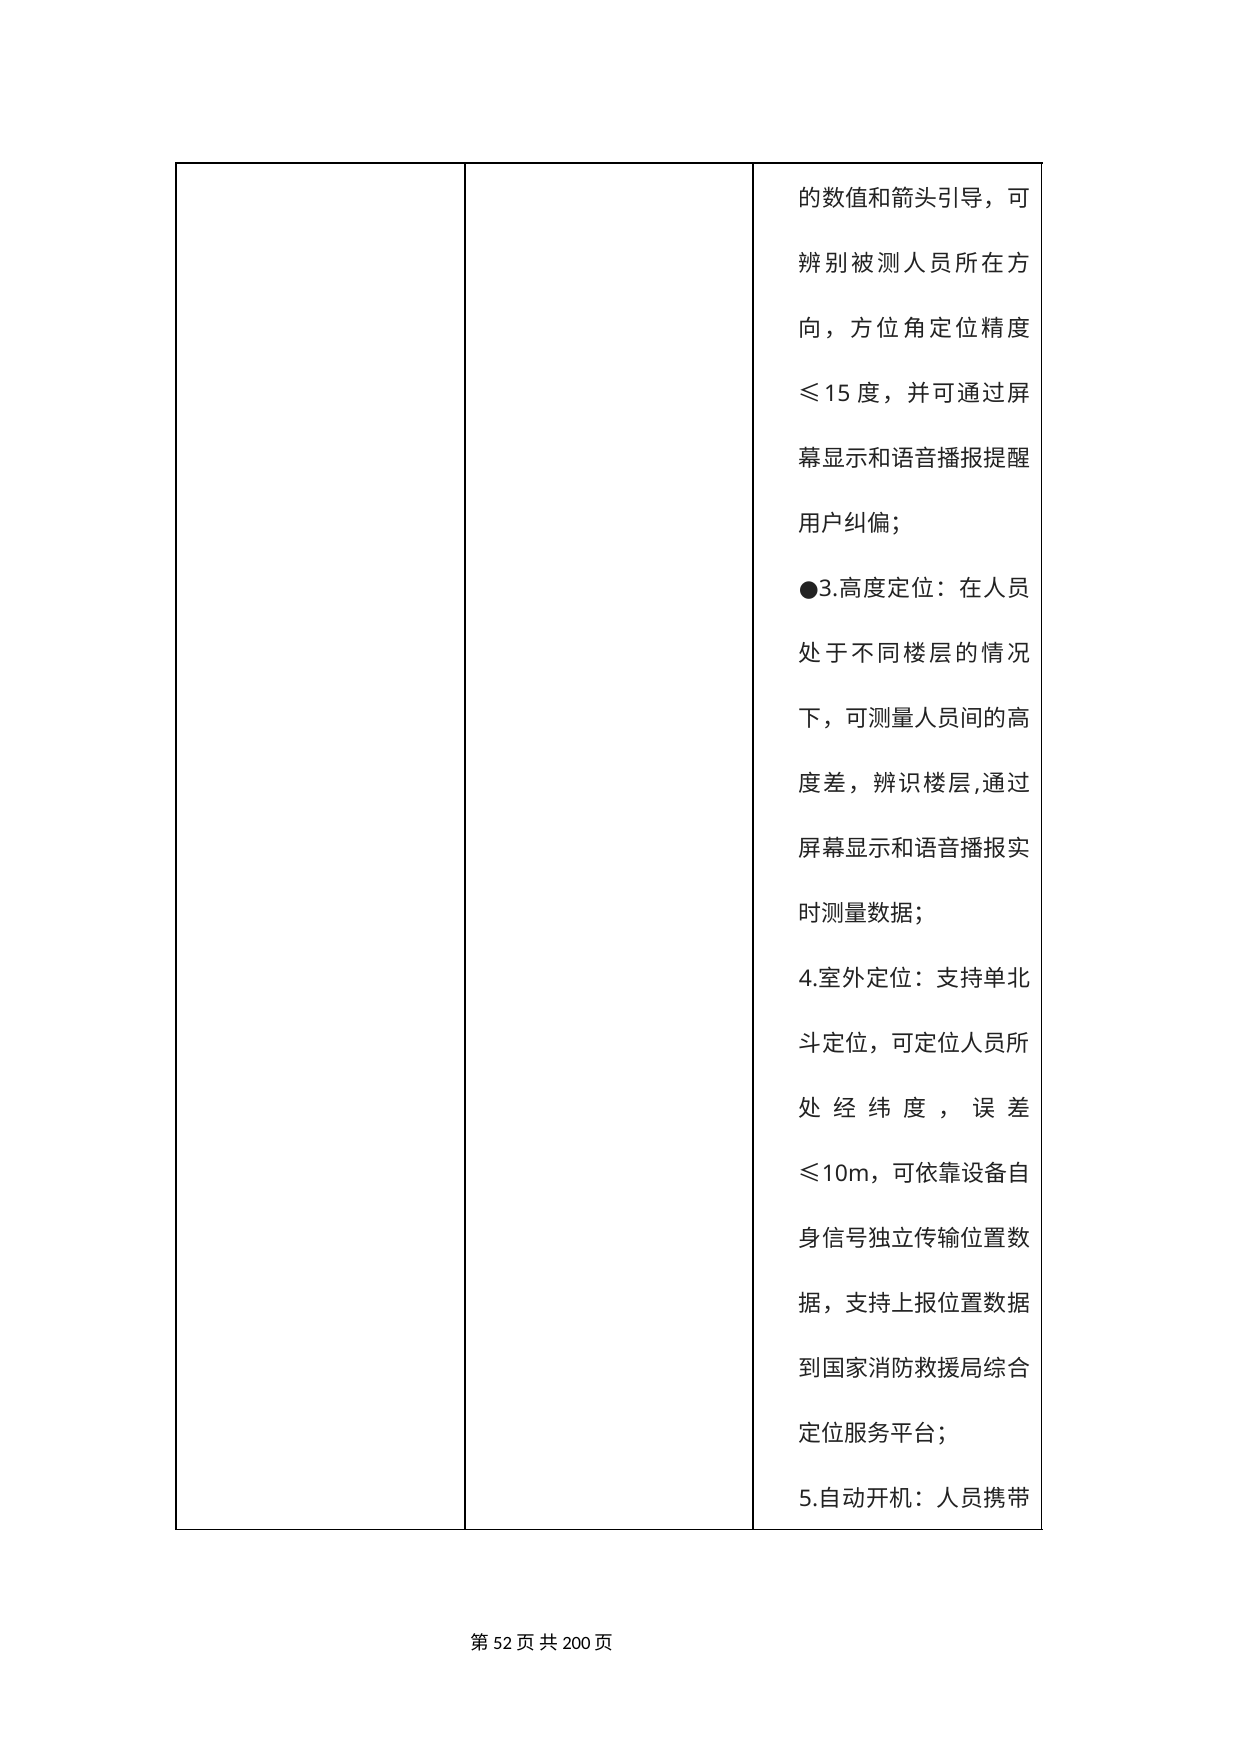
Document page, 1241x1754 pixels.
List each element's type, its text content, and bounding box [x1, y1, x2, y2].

table_cell [466, 164, 752, 1528]
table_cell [754, 164, 1041, 1528]
table_cell 1 [177, 164, 464, 1528]
